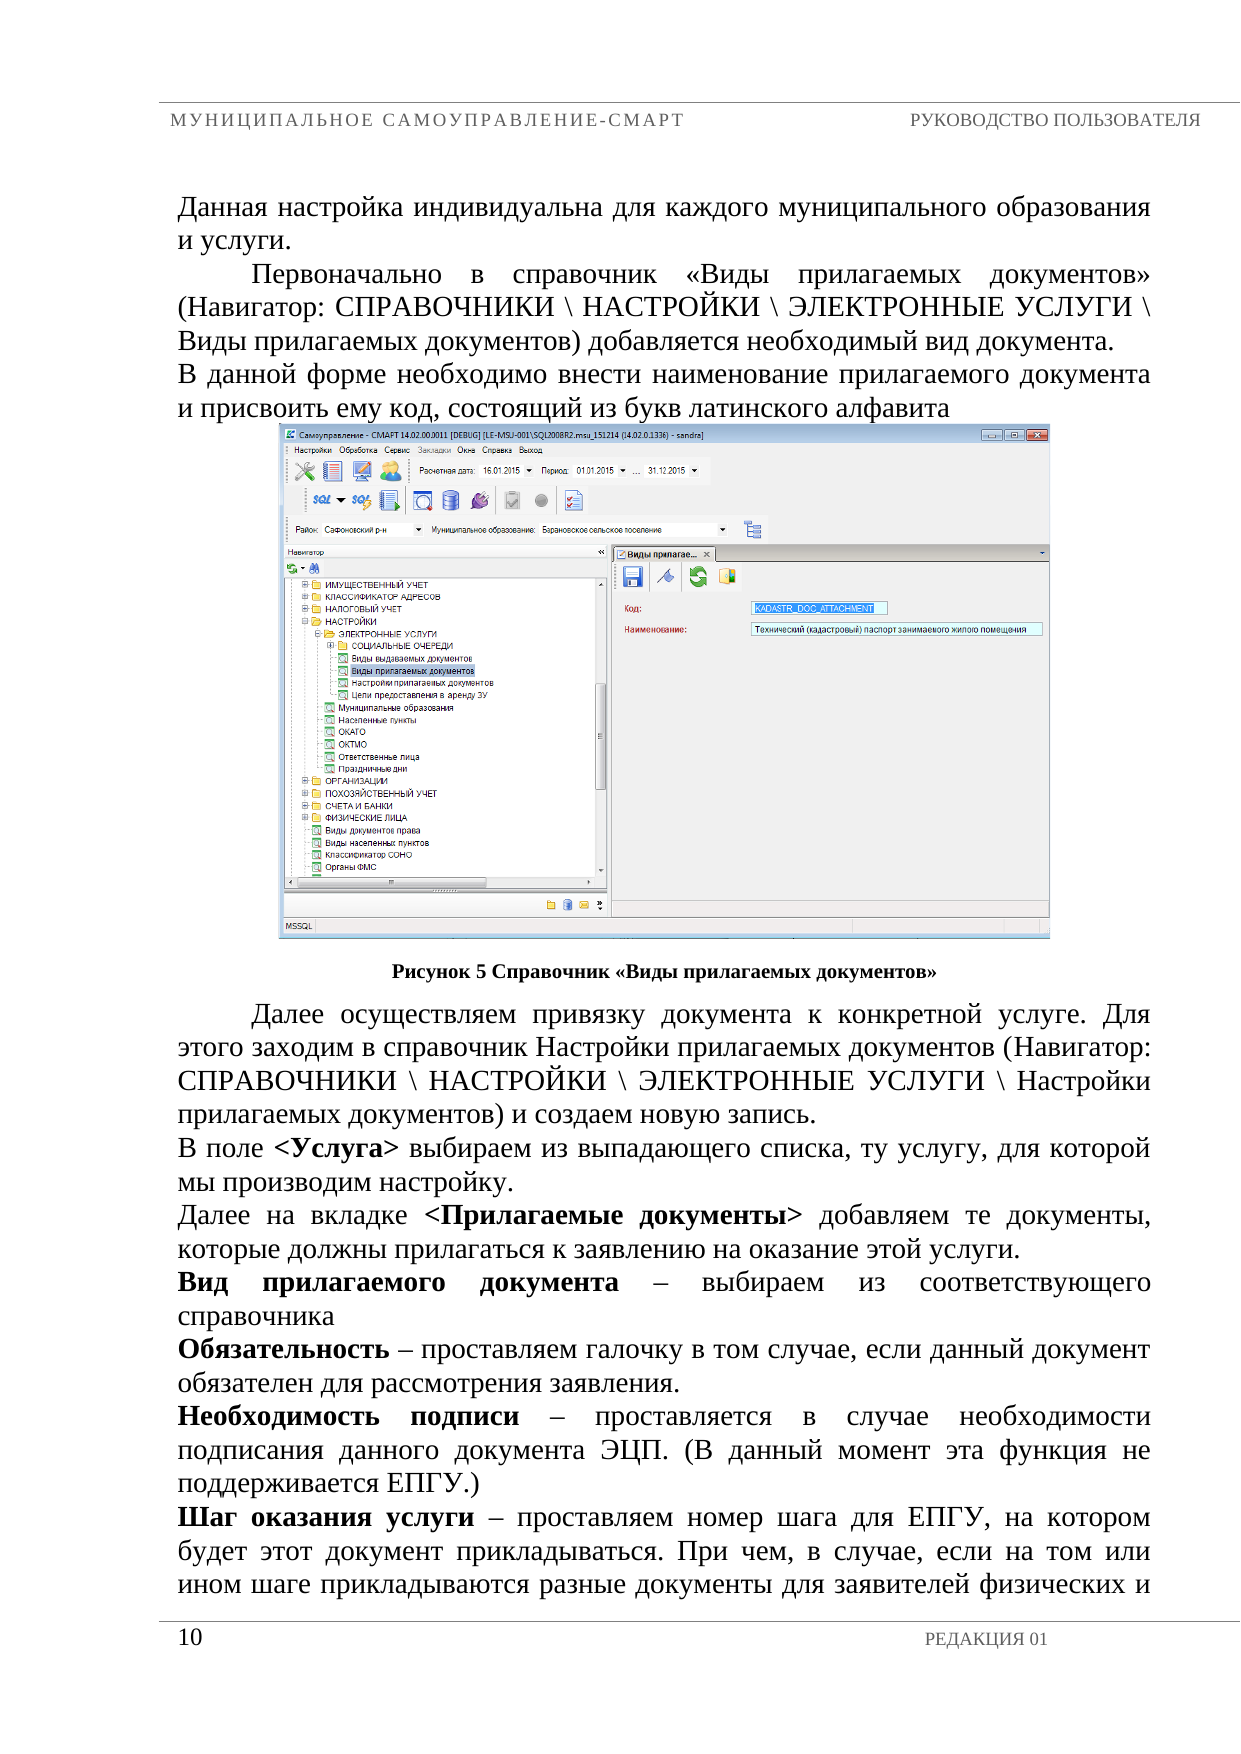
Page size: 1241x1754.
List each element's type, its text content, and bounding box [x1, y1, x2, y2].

text Далее на вкладке <Прилагаемые документы> добавляем те документы, которые должны прилагаться к заявлению на оказание этой услуги. [177, 1197, 1152, 1264]
text Обязательность – проставляем галочку в том случае, если данный документ обязателен для рассмотрения заявления. [177, 1331, 1152, 1398]
picture [278, 423, 1050, 939]
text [177, 1499, 1152, 1600]
text Необходимость подписи – проставляется в случае необходимости подписания данного документа ЭЦП. (В данный момент эта функция не поддерживается ЕПГУ.) [177, 1398, 1152, 1499]
text Далее осуществляем привязку документа к конкретной услуге. Для этого заходим в справочник Настройки прилагаемых документов (Навигатор: СПРАВОЧНИКИ \ НАСТРОЙКИ \ ЭЛЕКТРОННЫЕ УСЛУГИ \ Настройки прилагаемых документов) и создаем новую запись. [177, 996, 1152, 1130]
text В данной форме необходимо внести наименование прилагаемого документа и присвоить ему код, состоящий из букв латинского алфавита [177, 356, 1152, 423]
text Первоначально в справочник «Виды прилагаемых документов» (Навигатор: СПРАВОЧНИКИ \ НАСТРОЙКИ \ ЭЛЕКТРОННЫЕ УСЛУГИ \ Виды прилагаемых документов) добавляется необходимый вид документа. [177, 256, 1152, 356]
text В поле <Услуга> выбираем из выпадающего списка, ту услугу, для которой мы производим настройку. [177, 1130, 1152, 1197]
text Вид прилагаемого документа – выбираем из соответствующего справочника [177, 1264, 1152, 1331]
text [177, 189, 1152, 256]
text Рисунок 5 Справочник «Виды прилагаемых документов» [177, 959, 1152, 983]
